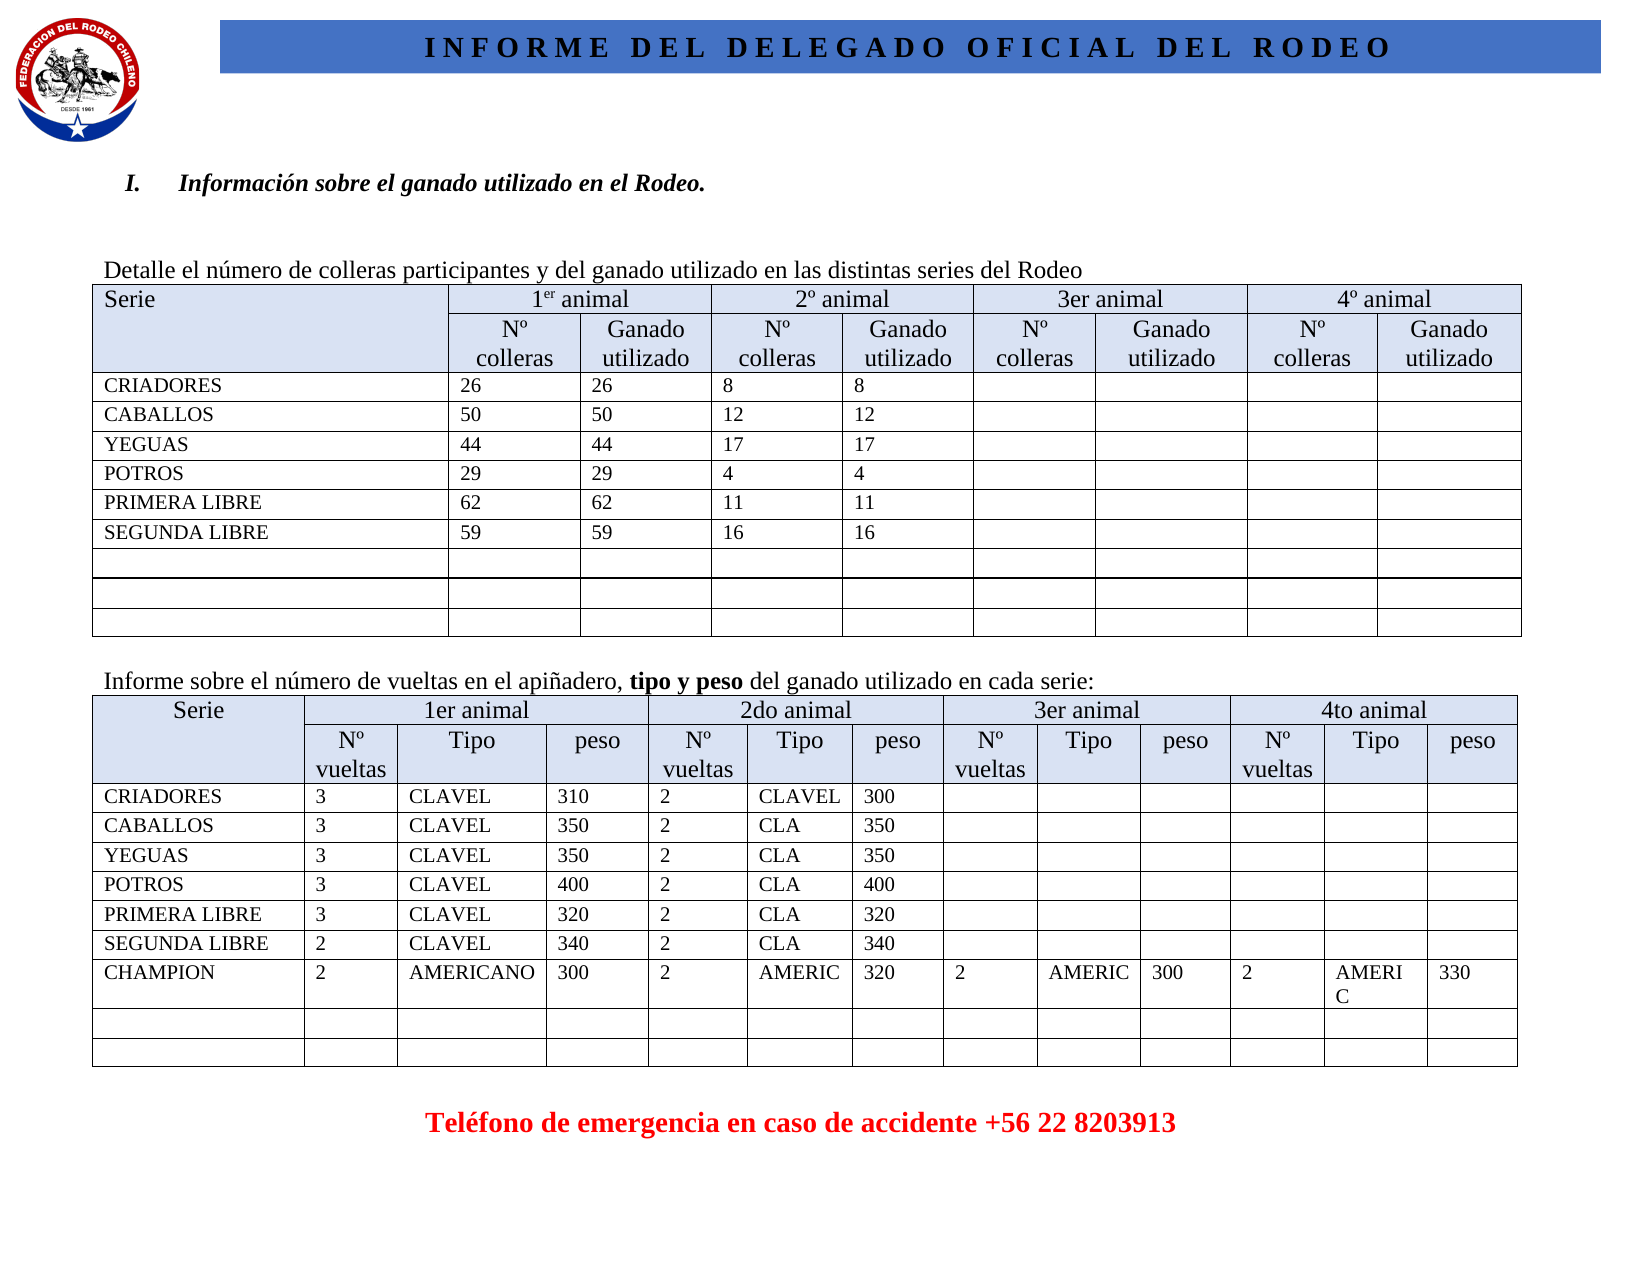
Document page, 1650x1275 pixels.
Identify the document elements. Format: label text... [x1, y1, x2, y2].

table_cell [944, 843, 1037, 871]
table_cell [93, 1039, 304, 1066]
table_cell Nº colleras [712, 314, 842, 372]
table_cell 12 [843, 402, 973, 431]
table_cell CRIADORES [93, 784, 304, 812]
table_cell [1248, 579, 1377, 608]
table_cell [974, 373, 1095, 401]
table_cell Tipo [1038, 725, 1140, 783]
table_cell 12 [712, 402, 842, 431]
table_cell YEGUAS [93, 843, 304, 871]
table_cell [843, 609, 973, 636]
table_cell [1378, 490, 1521, 519]
table_cell 11 [843, 490, 973, 519]
table_cell [1325, 843, 1427, 871]
table_cell [1325, 784, 1427, 812]
table_cell 44 [581, 432, 711, 460]
table_cell [1378, 579, 1521, 608]
table_cell 16 [712, 520, 842, 548]
table_cell [1325, 813, 1427, 842]
table_cell 8 [843, 373, 973, 401]
table_cell [1038, 1039, 1140, 1066]
table_header 2do animal [649, 696, 943, 724]
table_cell SEGUNDA LIBRE [93, 520, 448, 548]
table_cell [1231, 872, 1324, 900]
table_cell CLA [748, 872, 852, 900]
table_cell PRIMERA LIBRE [93, 901, 304, 930]
table_cell [944, 784, 1037, 812]
table_cell CLAVEL [398, 813, 546, 842]
table_cell Nº colleras [1248, 314, 1377, 372]
table_cell [581, 549, 711, 577]
table_cell peso [853, 725, 943, 783]
table_cell 2 [649, 784, 747, 812]
table_cell [1231, 1009, 1324, 1038]
table_cell [1428, 872, 1517, 900]
table_cell [93, 579, 448, 608]
table_cell [944, 901, 1037, 930]
table_cell [1248, 402, 1377, 431]
table_cell [974, 520, 1095, 548]
table_cell 400 [547, 872, 648, 900]
table_cell [1231, 813, 1324, 842]
table_cell 2 [649, 960, 747, 1008]
table_cell [1248, 432, 1377, 460]
table_cell 2 [944, 960, 1037, 1008]
table_cell [1428, 901, 1517, 930]
table_cell POTROS [93, 872, 304, 900]
table_cell 400 [853, 872, 943, 900]
table_cell [1325, 1039, 1427, 1066]
table_cell [93, 609, 448, 636]
table_cell [581, 579, 711, 608]
table_cell AMERIC [748, 960, 852, 1008]
table_cell [1428, 1009, 1517, 1038]
table_cell [1096, 609, 1247, 636]
table_cell 2 [305, 960, 397, 1008]
text Detalle el número de colleras participantes y del ganado utilizado en las distintas series del Rodeo [103, 255, 1536, 283]
table_header 3er animal [974, 285, 1247, 313]
table_cell CHAMPION [93, 960, 304, 1008]
table_cell 350 [547, 813, 648, 842]
table_cell Nº colleras [974, 314, 1095, 372]
table_cell 8 [712, 373, 842, 401]
table_cell [843, 549, 973, 577]
table_cell SEGUNDA LIBRE [93, 931, 304, 959]
table_cell [843, 579, 973, 608]
table_cell [1038, 1009, 1140, 1038]
table_cell Ganado utilizado [1096, 314, 1247, 372]
table_cell [1378, 461, 1521, 489]
table_header Serie [93, 696, 304, 783]
table_cell [1141, 872, 1230, 900]
table_cell [1428, 813, 1517, 842]
table_cell [1248, 373, 1377, 401]
table_cell [1038, 872, 1140, 900]
table_cell 26 [581, 373, 711, 401]
table_cell PRIMERA LIBRE [93, 490, 448, 519]
table_header 1er animal [305, 696, 648, 724]
picture [15, 18, 140, 142]
table_cell 16 [843, 520, 973, 548]
table_cell Tipo [748, 725, 852, 783]
table_cell [944, 1009, 1037, 1038]
table_cell [1038, 843, 1140, 871]
table_cell [1231, 843, 1324, 871]
table_header 2º animal [712, 285, 973, 313]
table_cell 17 [712, 432, 842, 460]
table_cell CLA [748, 813, 852, 842]
table_cell 59 [449, 520, 580, 548]
table_cell [398, 1009, 546, 1038]
table_cell CLAVEL [748, 784, 852, 812]
table_cell [1096, 461, 1247, 489]
table_cell [1038, 784, 1140, 812]
table_cell [1428, 1039, 1517, 1066]
table_cell [1096, 432, 1247, 460]
table_cell CLAVEL [398, 931, 546, 959]
table_cell Ganado utilizado [843, 314, 973, 372]
table_cell [1141, 901, 1230, 930]
table_header 4to animal [1231, 696, 1517, 724]
table_cell CLAVEL [398, 843, 546, 871]
table_cell CLAVEL [398, 901, 546, 930]
table_cell [1231, 901, 1324, 930]
table_cell 17 [843, 432, 973, 460]
table_cell [1096, 402, 1247, 431]
table_cell 62 [581, 490, 711, 519]
table_cell AMERIC [1038, 960, 1140, 1008]
table_cell 330 [1428, 960, 1517, 1008]
table_cell [1428, 784, 1517, 812]
table_cell [1038, 813, 1140, 842]
table_cell [93, 1009, 304, 1038]
table_cell [1378, 549, 1521, 577]
table_cell 2 [649, 872, 747, 900]
table_cell peso [547, 725, 648, 783]
table_cell [1248, 549, 1377, 577]
table_cell 340 [547, 931, 648, 959]
table_cell Ganado utilizado [581, 314, 711, 372]
table_cell [449, 609, 580, 636]
table_cell [1141, 931, 1230, 959]
table_cell CRIADORES [93, 373, 448, 401]
table_cell 3 [305, 901, 397, 930]
table_cell 2 [649, 813, 747, 842]
table_cell [1038, 901, 1140, 930]
table_cell 2 [649, 901, 747, 930]
table_cell [1428, 843, 1517, 871]
table_cell [1231, 1039, 1324, 1066]
table_cell 2 [1231, 960, 1324, 1008]
table_cell AMERICANO [398, 960, 546, 1008]
table_cell [305, 1039, 397, 1066]
table_cell 320 [853, 901, 943, 930]
table_header 1er animal [449, 285, 711, 313]
table_cell [974, 549, 1095, 577]
table_cell [1325, 901, 1427, 930]
table_cell 340 [853, 931, 943, 959]
table_cell [944, 813, 1037, 842]
table_cell [449, 579, 580, 608]
table_cell [944, 931, 1037, 959]
table_cell 62 [449, 490, 580, 519]
list Información sobre el ganado utilizado en el Rodeo. [141, 168, 1536, 197]
table_cell [1038, 931, 1140, 959]
table_cell [547, 1039, 648, 1066]
table_cell [748, 1009, 852, 1038]
table_cell [1378, 373, 1521, 401]
table_cell [1141, 843, 1230, 871]
table_cell AMERIC [1325, 960, 1427, 1008]
table_cell 300 [547, 960, 648, 1008]
table_cell peso [1428, 725, 1517, 783]
table_cell CLA [748, 843, 852, 871]
table_cell 3 [305, 813, 397, 842]
table_cell [305, 1009, 397, 1038]
table_cell 29 [449, 461, 580, 489]
table_cell 300 [1141, 960, 1230, 1008]
table_cell [1096, 520, 1247, 548]
table_cell 320 [853, 960, 943, 1008]
table_cell 4 [843, 461, 973, 489]
table_cell [1248, 609, 1377, 636]
table_cell [974, 432, 1095, 460]
table_cell Nº vueltas [944, 725, 1037, 783]
table_cell Ganado utilizado [1378, 314, 1521, 372]
table_cell [449, 549, 580, 577]
table_cell Nº colleras [449, 314, 580, 372]
table_cell CLA [748, 931, 852, 959]
table_cell [1325, 872, 1427, 900]
table_cell [1141, 813, 1230, 842]
table_cell YEGUAS [93, 432, 448, 460]
table_cell [1096, 579, 1247, 608]
table_cell 29 [581, 461, 711, 489]
table_cell 2 [305, 931, 397, 959]
text Informe sobre el número de vueltas en el apiñadero, tipo y peso del ganado utilizado en cada serie: [103, 666, 1536, 694]
table_header Serie [93, 285, 448, 372]
table_cell 300 [853, 784, 943, 812]
table_cell 59 [581, 520, 711, 548]
table_cell [93, 549, 448, 577]
table_cell [649, 1009, 747, 1038]
table_cell [974, 461, 1095, 489]
table_cell 11 [712, 490, 842, 519]
table_cell POTROS [93, 461, 448, 489]
table_cell 3 [305, 843, 397, 871]
table_cell Tipo [398, 725, 546, 783]
table_cell 310 [547, 784, 648, 812]
table_cell [712, 609, 842, 636]
table_cell 350 [853, 843, 943, 871]
table_cell [398, 1039, 546, 1066]
table_cell CABALLOS [93, 402, 448, 431]
table_cell [1141, 784, 1230, 812]
table_cell [712, 549, 842, 577]
table_cell [974, 579, 1095, 608]
table_cell 350 [853, 813, 943, 842]
table_cell CABALLOS [93, 813, 304, 842]
table_cell 26 [449, 373, 580, 401]
table_cell 350 [547, 843, 648, 871]
table_cell 44 [449, 432, 580, 460]
table_cell [1378, 609, 1521, 636]
table_cell 320 [547, 901, 648, 930]
table_cell [853, 1039, 943, 1066]
table_cell [1231, 784, 1324, 812]
table_cell [581, 609, 711, 636]
table_cell 3 [305, 784, 397, 812]
table_cell 3 [305, 872, 397, 900]
table_header 4º animal [1248, 285, 1521, 313]
table_cell CLAVEL [398, 872, 546, 900]
table_cell CLA [748, 901, 852, 930]
table_cell [547, 1009, 648, 1038]
table_cell [944, 872, 1037, 900]
table_cell [1096, 490, 1247, 519]
table_cell Tipo [1325, 725, 1427, 783]
table_cell [1378, 432, 1521, 460]
table_header 3er animal [944, 696, 1230, 724]
table_cell [974, 402, 1095, 431]
table_cell [1141, 1009, 1230, 1038]
table_cell [712, 579, 842, 608]
table_cell [748, 1039, 852, 1066]
table_cell CLAVEL [398, 784, 546, 812]
table_cell [1248, 461, 1377, 489]
table_cell 4 [712, 461, 842, 489]
table_cell 2 [649, 843, 747, 871]
table_cell [1141, 1039, 1230, 1066]
table_cell Nº vueltas [649, 725, 747, 783]
table_cell [1378, 402, 1521, 431]
table_cell [649, 1039, 747, 1066]
table_cell [974, 609, 1095, 636]
table_cell Nº vueltas [1231, 725, 1324, 783]
table_cell [853, 1009, 943, 1038]
table_cell 50 [449, 402, 580, 431]
table_cell [1096, 373, 1247, 401]
table_cell [1248, 490, 1377, 519]
table_cell 50 [581, 402, 711, 431]
table_cell [1378, 520, 1521, 548]
table_cell 2 [649, 931, 747, 959]
table_cell [944, 1039, 1037, 1066]
table_cell [1231, 931, 1324, 959]
table_cell [1428, 931, 1517, 959]
table_cell [974, 490, 1095, 519]
table_cell [1096, 549, 1247, 577]
table_cell peso [1141, 725, 1230, 783]
table_cell [1325, 1009, 1427, 1038]
table_cell Nº vueltas [305, 725, 397, 783]
table_cell [1325, 931, 1427, 959]
table_cell [1248, 520, 1377, 548]
